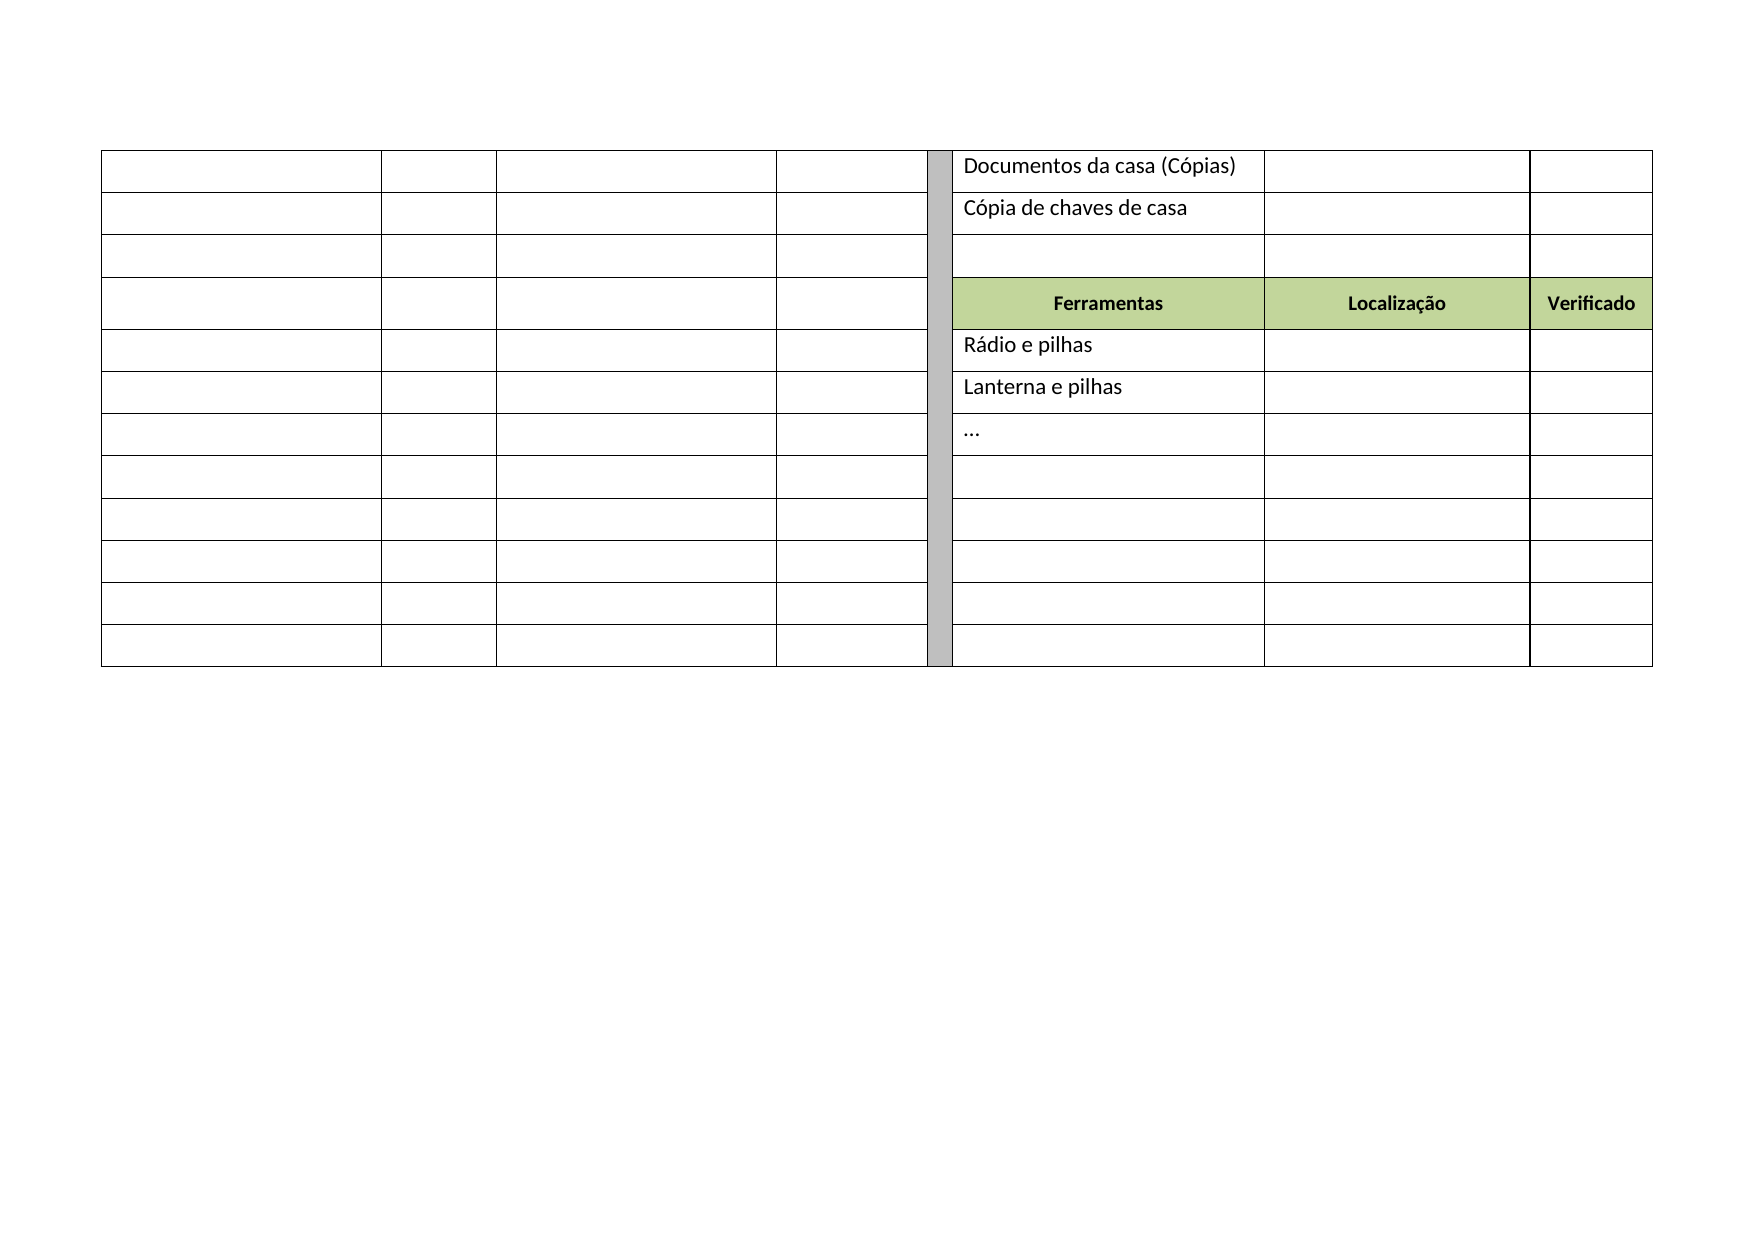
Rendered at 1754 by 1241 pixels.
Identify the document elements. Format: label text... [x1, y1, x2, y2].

table_cell Cópia de chaves de casa [953, 193, 1264, 234]
table_cell [382, 372, 496, 413]
table_cell Rádio e pilhas [953, 330, 1264, 371]
table_cell [1531, 235, 1652, 277]
table_cell [1531, 151, 1652, 192]
table_cell [497, 278, 776, 329]
table_cell [1531, 414, 1652, 455]
table_cell [1265, 235, 1529, 277]
table_cell [497, 499, 776, 539]
table_cell [953, 583, 1264, 624]
table_cell [382, 278, 496, 329]
table_cell [1531, 330, 1652, 371]
table_cell [1531, 625, 1652, 666]
table_cell [382, 583, 496, 624]
table_cell [777, 330, 927, 371]
table_cell [1531, 541, 1652, 582]
table_cell [777, 583, 927, 624]
table_cell Lanterna e pilhas [953, 372, 1264, 413]
table_cell [382, 625, 496, 666]
table_cell [777, 625, 927, 666]
table_cell [102, 151, 381, 192]
table_cell [777, 372, 927, 413]
table_cell [102, 235, 381, 277]
table_cell Ferramentas [953, 278, 1264, 329]
table_cell [382, 151, 496, 192]
table_cell [497, 330, 776, 371]
table_cell [102, 456, 381, 497]
table_cell [1531, 499, 1652, 539]
table_cell [1265, 330, 1529, 371]
table_cell [1265, 625, 1529, 666]
table_cell [953, 456, 1264, 497]
table_cell [953, 499, 1264, 539]
table_cell [777, 414, 927, 455]
table_cell [1265, 499, 1529, 539]
table_cell [1531, 372, 1652, 413]
table_cell [382, 193, 496, 234]
table_cell [102, 278, 381, 329]
table_cell Documentos da casa (Cópias) [953, 151, 1264, 192]
table_cell [497, 583, 776, 624]
table_cell [382, 235, 496, 277]
table_cell [1265, 456, 1529, 497]
table_cell [777, 193, 927, 234]
table_cell Verificado [1531, 278, 1652, 329]
table_cell [102, 583, 381, 624]
table_cell [102, 499, 381, 539]
table_cell [777, 278, 927, 329]
table_cell [1265, 583, 1529, 624]
table_cell Localização [1265, 278, 1529, 329]
table_cell [953, 625, 1264, 666]
table_cell [1531, 193, 1652, 234]
table_cell [1531, 456, 1652, 497]
table_cell [953, 235, 1264, 277]
table_cell [1265, 151, 1529, 192]
table_cell [102, 541, 381, 582]
table_cell [497, 414, 776, 455]
table_cell [777, 499, 927, 539]
table_cell [777, 541, 927, 582]
table_cell [497, 625, 776, 666]
table_cell [497, 541, 776, 582]
table_cell [497, 372, 776, 413]
table_cell [382, 414, 496, 455]
table_cell [1531, 583, 1652, 624]
table_cell [777, 151, 927, 192]
table_cell [102, 414, 381, 455]
table_cell [497, 193, 776, 234]
table_cell [1265, 193, 1529, 234]
table_cell [777, 456, 927, 497]
table_cell [1265, 372, 1529, 413]
table_cell [102, 625, 381, 666]
table_cell [1265, 414, 1529, 455]
table_cell [382, 456, 496, 497]
table_cell … [953, 414, 1264, 455]
table_cell [953, 541, 1264, 582]
table_cell [382, 541, 496, 582]
table_cell [777, 235, 927, 277]
table_cell [497, 456, 776, 497]
table_cell [102, 193, 381, 234]
table_cell [497, 151, 776, 192]
table_cell [382, 499, 496, 539]
table_cell [382, 330, 496, 371]
table_cell [102, 330, 381, 371]
table_cell [1265, 541, 1529, 582]
table_cell [102, 372, 381, 413]
table_cell [497, 235, 776, 277]
